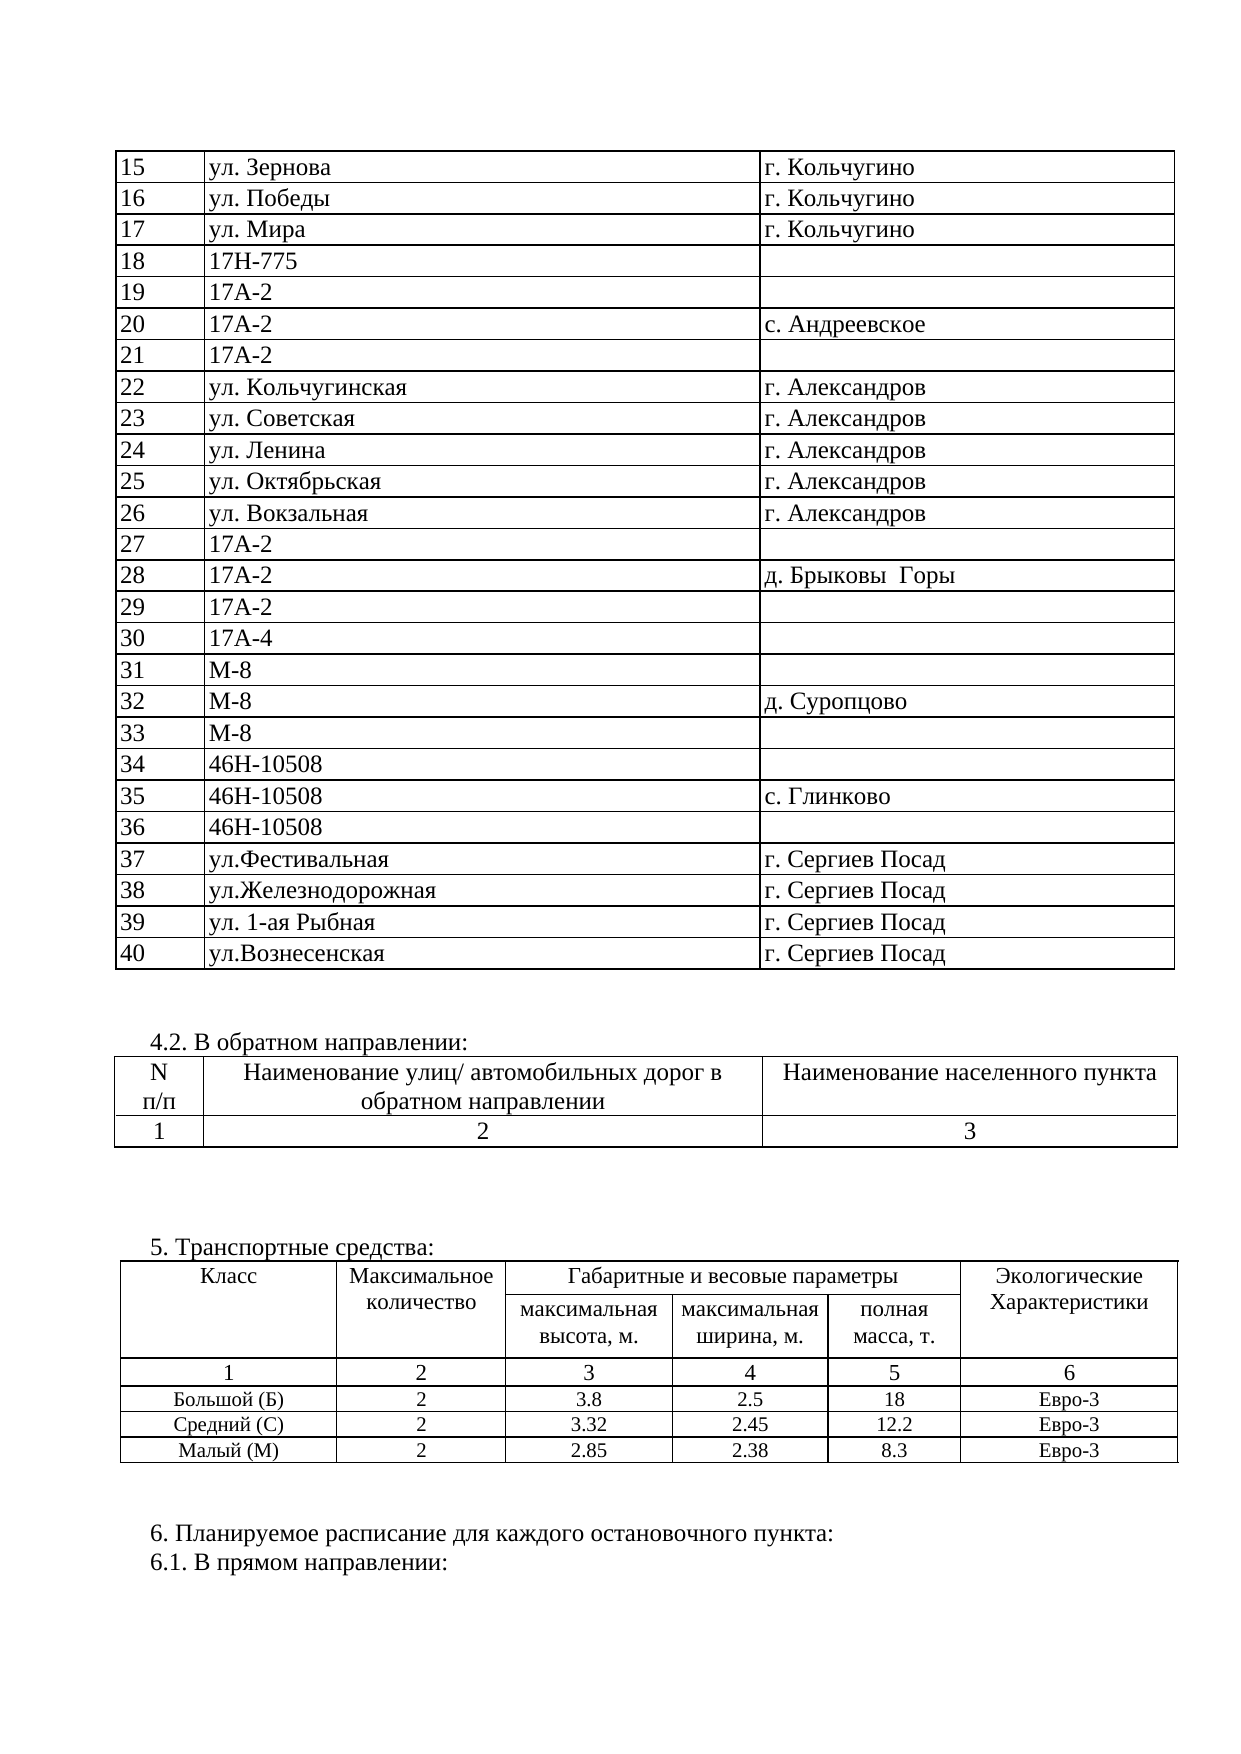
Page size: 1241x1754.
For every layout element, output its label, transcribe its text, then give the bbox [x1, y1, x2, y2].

table_cell 2.45 [673, 1412, 827, 1436]
table_cell [761, 592, 1174, 622]
table_cell [761, 623, 1174, 653]
table_cell 2 [204, 1116, 762, 1146]
table_header Наименование улиц/ автомобильных дорог в обратном направлении [204, 1057, 762, 1115]
table_cell 46Н-10508 [205, 749, 759, 779]
table_cell 2.38 [673, 1438, 827, 1462]
table_cell 20 [117, 309, 204, 339]
table_cell Евро-3 [961, 1412, 1177, 1436]
table_cell 38 [117, 875, 204, 905]
table_cell 27 [117, 529, 204, 559]
table_cell 17 [117, 215, 204, 244]
table_cell 3 [506, 1359, 672, 1385]
table_cell 3.8 [506, 1387, 672, 1411]
table_cell 4 [673, 1359, 827, 1385]
table_cell [761, 718, 1174, 748]
table_cell 22 [117, 372, 204, 402]
table_cell М-8 [205, 686, 759, 716]
table_cell г. Александров [761, 372, 1174, 402]
table_cell 17Н-775 [205, 246, 759, 276]
table_cell г. Кольчугино [761, 215, 1174, 244]
table_cell [761, 529, 1174, 559]
table_cell г. Сергиев Посад [761, 938, 1174, 968]
table_cell Малый (М) [121, 1438, 336, 1462]
table_cell 37 [117, 844, 204, 873]
table_cell 5 [829, 1359, 960, 1385]
table_cell г. Сергиев Посад [761, 907, 1174, 936]
text 6.1. В прямом направлении: [150, 1547, 1090, 1576]
table_cell 26 [117, 498, 204, 527]
table_cell ул. Победы [205, 183, 759, 213]
table_cell 32 [117, 686, 204, 716]
text 5. Транспортные средства: [150, 1232, 1090, 1260]
table_cell 25 [117, 466, 204, 496]
table_cell 40 [117, 938, 204, 968]
table_cell 18 [829, 1387, 960, 1411]
table_cell 6 [961, 1359, 1177, 1385]
table_cell 36 [117, 812, 204, 842]
table_cell ул. Мира [205, 215, 759, 244]
table_cell 46Н-10508 [205, 781, 759, 811]
table_cell 19 [117, 277, 204, 307]
table_cell д. Брыковы Горы [761, 561, 1174, 590]
table_cell 35 [117, 781, 204, 811]
text 4.2. В обратном направлении: [150, 1027, 1090, 1056]
table_cell 23 [117, 403, 204, 433]
table_header N п/п [115, 1057, 203, 1115]
table_cell г. Сергиев Посад [761, 844, 1174, 873]
table_cell ул. Вокзальная [205, 498, 759, 527]
table_cell 1 [115, 1116, 203, 1146]
table_cell ул. Ленина [205, 435, 759, 464]
table_cell 17А-2 [205, 561, 759, 590]
table_cell Средний (С) [121, 1412, 336, 1436]
table_cell ул.Вознесенская [205, 938, 759, 968]
table_header Класс [121, 1262, 336, 1357]
table_cell ул.Фестивальная [205, 844, 759, 873]
table_cell 2 [337, 1412, 505, 1436]
table_cell с. Глинково [761, 781, 1174, 811]
table_cell ул. Зернова [205, 152, 759, 181]
table_cell г. Кольчугино [761, 183, 1174, 213]
table_cell 30 [117, 623, 204, 653]
table_cell ул. Октябрьская [205, 466, 759, 496]
table_cell полная масса, т. [829, 1295, 960, 1357]
table_cell 24 [117, 435, 204, 464]
table_cell 34 [117, 749, 204, 779]
table_cell 1 [121, 1359, 336, 1385]
table_cell 15 [117, 152, 204, 181]
table_cell ул.Железнодорожная [205, 875, 759, 905]
table_cell г. Александров [761, 466, 1174, 496]
table_header Максимальное количество [337, 1262, 505, 1357]
table_cell 31 [117, 655, 204, 685]
table_cell 17А-2 [205, 592, 759, 622]
table_cell [761, 246, 1174, 276]
table_cell Евро-3 [961, 1387, 1177, 1411]
table_cell 17А-2 [205, 309, 759, 339]
table_cell г. Сергиев Посад [761, 875, 1174, 905]
table_cell 8.3 [829, 1438, 960, 1462]
table_cell г. Кольчугино [761, 152, 1174, 181]
table_cell ул. Кольчугинская [205, 372, 759, 402]
table_cell г. Александров [761, 403, 1174, 433]
table_header Габаритные и весовые параметры [506, 1262, 960, 1294]
table_cell 33 [117, 718, 204, 748]
table_header Наименование населенного пункта [763, 1057, 1177, 1115]
table_cell 3.32 [506, 1412, 672, 1436]
table_cell 17А-2 [205, 340, 759, 370]
table_cell 16 [117, 183, 204, 213]
table_cell г. Александров [761, 435, 1174, 464]
table_cell 12.2 [829, 1412, 960, 1436]
table_cell 17А-2 [205, 529, 759, 559]
table_cell 2 [337, 1438, 505, 1462]
table_cell 18 [117, 246, 204, 276]
table_cell г. Александров [761, 498, 1174, 527]
table_cell 2 [337, 1359, 505, 1385]
table_cell [761, 340, 1174, 370]
table_cell 2 [337, 1387, 505, 1411]
table_cell 28 [117, 561, 204, 590]
table_cell 2.5 [673, 1387, 827, 1411]
table_cell Евро-3 [961, 1438, 1177, 1462]
table_cell ул. 1-ая Рыбная [205, 907, 759, 936]
table_cell 39 [117, 907, 204, 936]
table_cell д. Суропцово [761, 686, 1174, 716]
table_cell [761, 749, 1174, 779]
text 6. Планируемое расписание для каждого остановочного пункта: [150, 1518, 1090, 1547]
table_cell максимальная ширина, м. [673, 1295, 827, 1357]
table_cell [761, 277, 1174, 307]
table_cell [761, 812, 1174, 842]
table_cell ул. Советская [205, 403, 759, 433]
table_cell 2.85 [506, 1438, 672, 1462]
table_cell 29 [117, 592, 204, 622]
table_cell М-8 [205, 718, 759, 748]
table_header Экологические Характеристики [961, 1262, 1177, 1357]
table_cell Большой (Б) [121, 1387, 336, 1411]
table_cell 46Н-10508 [205, 812, 759, 842]
table_cell 17А-4 [205, 623, 759, 653]
table_cell 3 [763, 1115, 1177, 1146]
table_cell [761, 655, 1174, 685]
table_cell М-8 [205, 655, 759, 685]
table_cell 21 [117, 340, 204, 370]
table_cell 17А-2 [205, 277, 759, 307]
table_cell с. Андреевское [761, 309, 1174, 339]
table_cell максимальная высота, м. [506, 1295, 672, 1357]
